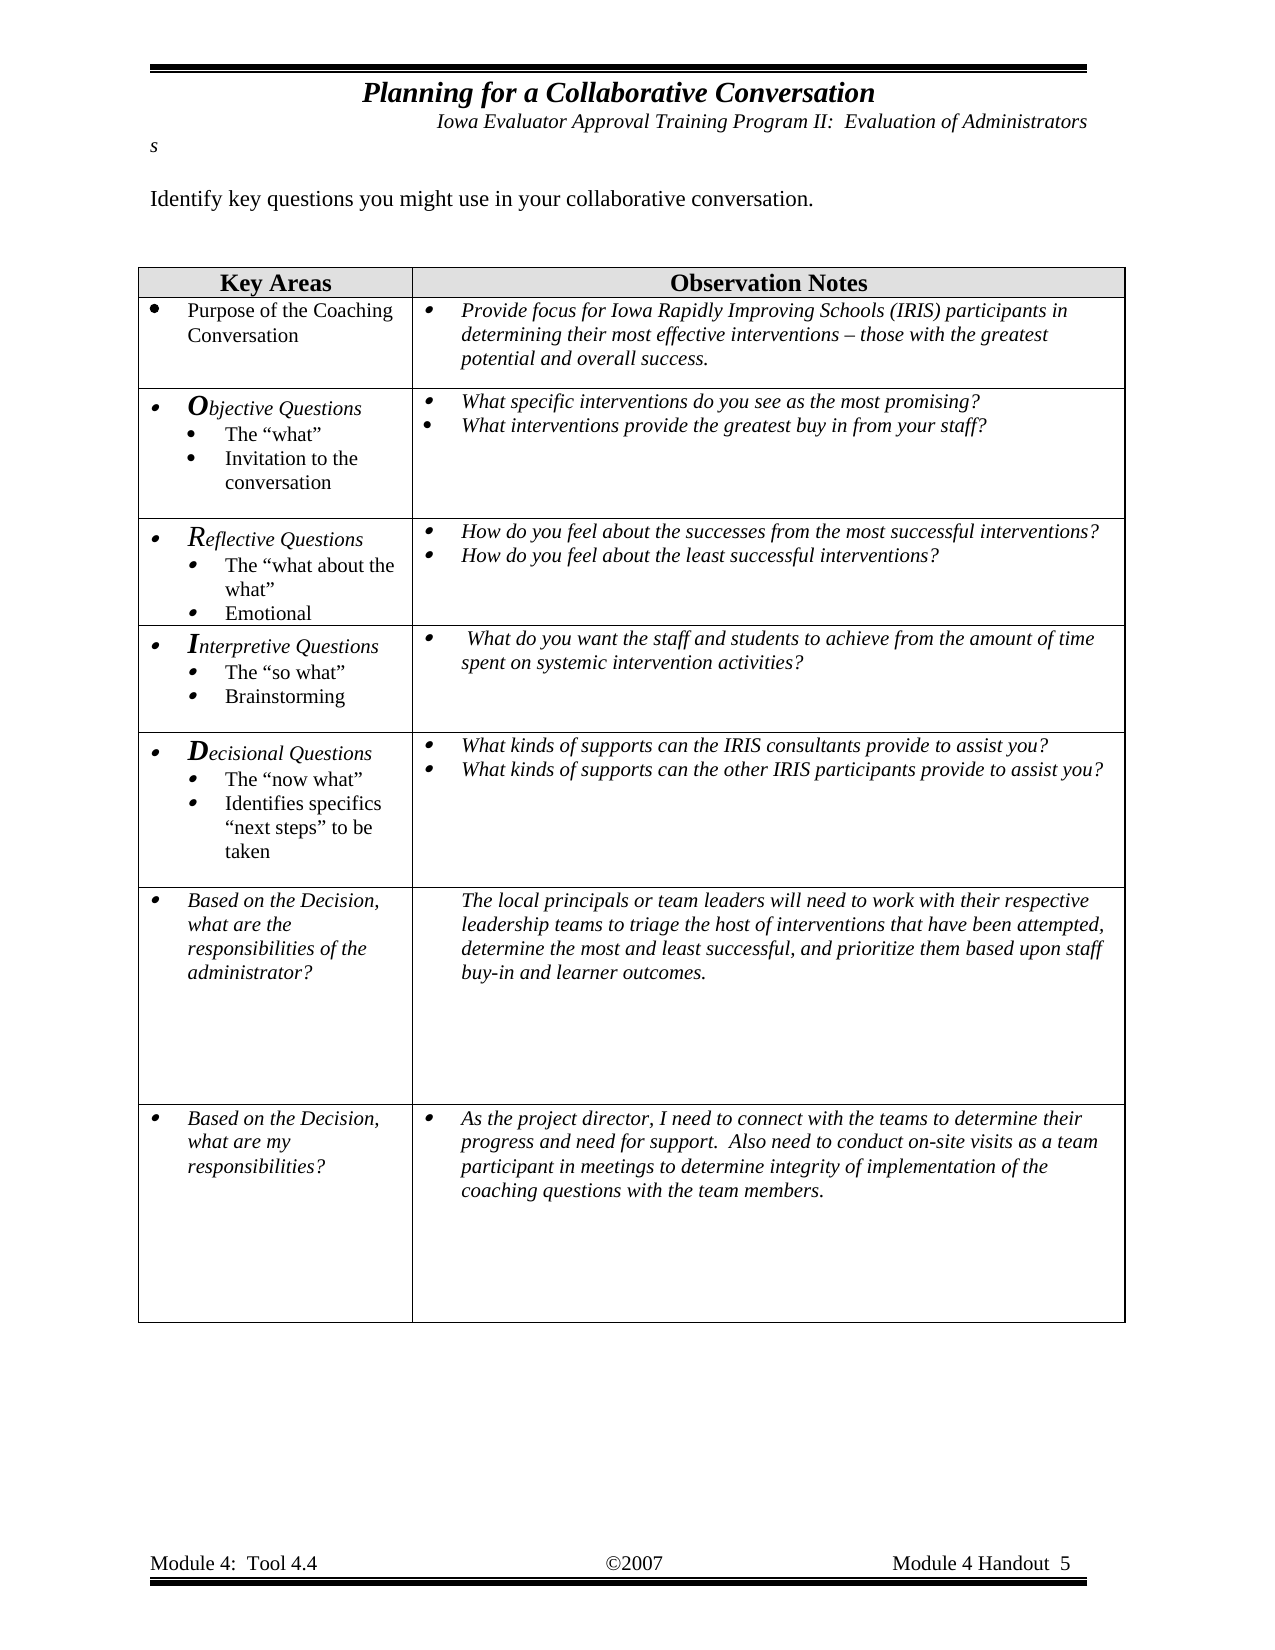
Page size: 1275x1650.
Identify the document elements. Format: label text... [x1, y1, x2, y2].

table_cell Based on the Decision, what are my responsibilities? [139, 1105, 412, 1322]
table_cell Based on the Decision, what are the responsibilities of the administrator? [139, 888, 412, 1104]
text Identify key questions you might use in your collaborative conversation. [150, 185, 1087, 212]
table_header Key Areas [139, 268, 412, 297]
table_cell Provide focus for Iowa Rapidly Improving Schools (IRIS) participants in determining their most effective interventions – those with the greatest potential and overall success. [413, 298, 1124, 387]
table_cell What do you want the staff and students to achieve from the amount of time spent on systemic intervention activities? [413, 626, 1124, 732]
table_cell Decisional Questions The “now what” Identifies specifics “next steps” to be taken [139, 733, 412, 887]
table_cell What specific interventions do you see as the most promising? What interventions provide the greatest buy in from your staff? [413, 389, 1124, 518]
table_cell Reflective Questions The “what about the what” Emotional [139, 519, 412, 625]
table_cell Objective Questions The “what” Invitation to the conversation [139, 389, 412, 518]
table_header Observation Notes [413, 268, 1124, 297]
table_cell What kinds of supports can the IRIS consultants provide to assist you? What kinds of supports can the other IRIS participants provide to assist you? [413, 733, 1124, 887]
table_cell Interpretive Questions The “so what” Brainstorming [139, 626, 412, 732]
table_cell As the project director, I need to connect with the teams to determine their progress and need for support. Also need to conduct on-site visits as a team participant in meetings to determine integrity of implementation of the coaching questions with the team members. [413, 1105, 1124, 1322]
table_cell How do you feel about the successes from the most successful interventions? How do you feel about the least successful interventions? [413, 519, 1124, 625]
table_cell The local principals or team leaders will need to work with their respective leadership teams to triage the host of interventions that have been attempted, determine the most and least successful, and prioritize them based upon staff buy-in and learner outcomes. [413, 888, 1124, 1104]
table_cell Purpose of the Coaching Conversation [139, 298, 412, 387]
